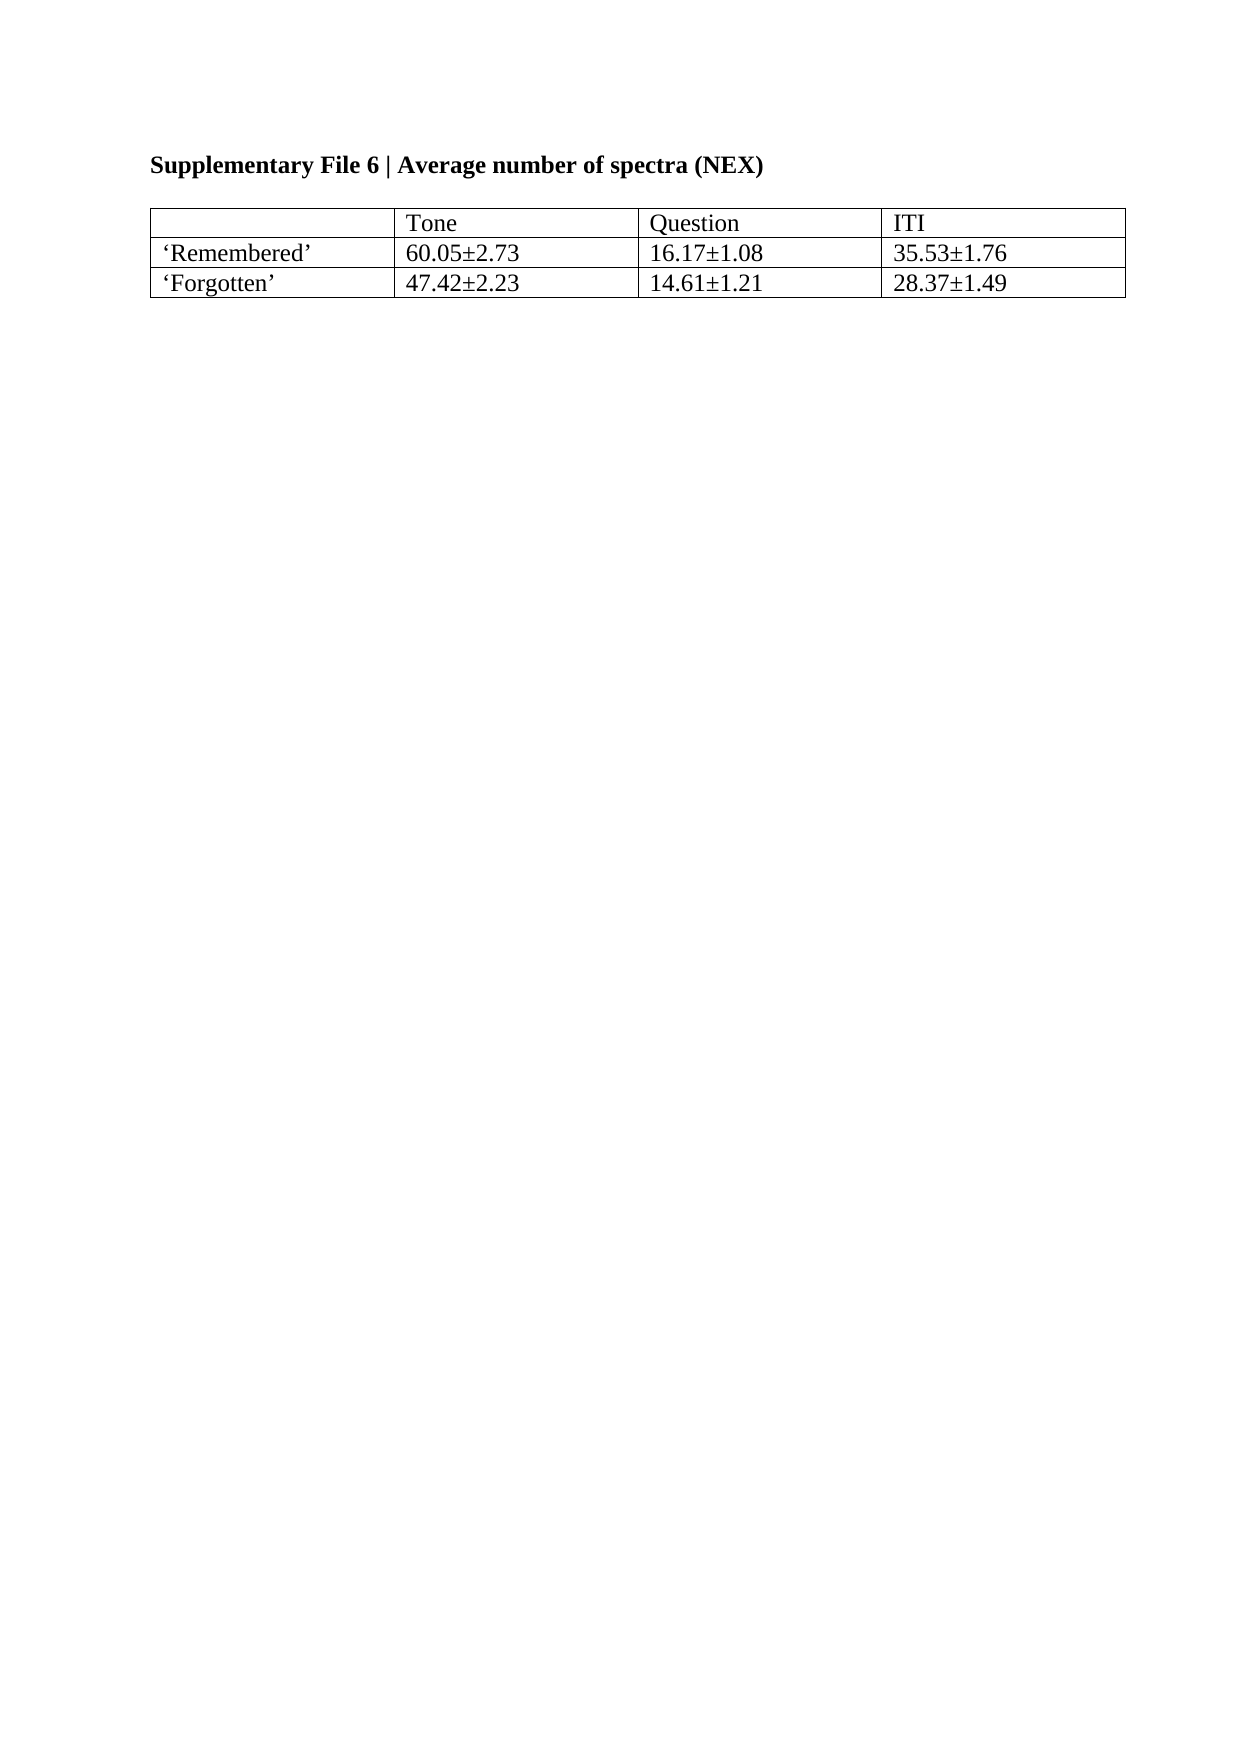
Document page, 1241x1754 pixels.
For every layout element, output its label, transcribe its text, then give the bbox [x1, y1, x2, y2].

table_header [151, 209, 394, 237]
table_cell 28.37±1.49 [882, 268, 1125, 297]
table_cell 14.61±1.21 [639, 268, 881, 297]
table_header Question [639, 209, 881, 237]
text Supplementary File 6 | Average number of spectra (NEX) [150, 150, 1090, 179]
table_cell ‘Remembered’ [151, 238, 394, 267]
table_cell 60.05±2.73 [395, 238, 638, 267]
table_cell ‘Forgotten’ [151, 268, 394, 297]
table_cell 47.42±2.23 [395, 268, 638, 297]
table_cell 16.17±1.08 [639, 238, 881, 267]
table_header Tone [395, 209, 638, 237]
table_cell 35.53±1.76 [882, 238, 1125, 267]
table_header ITI [882, 209, 1125, 237]
